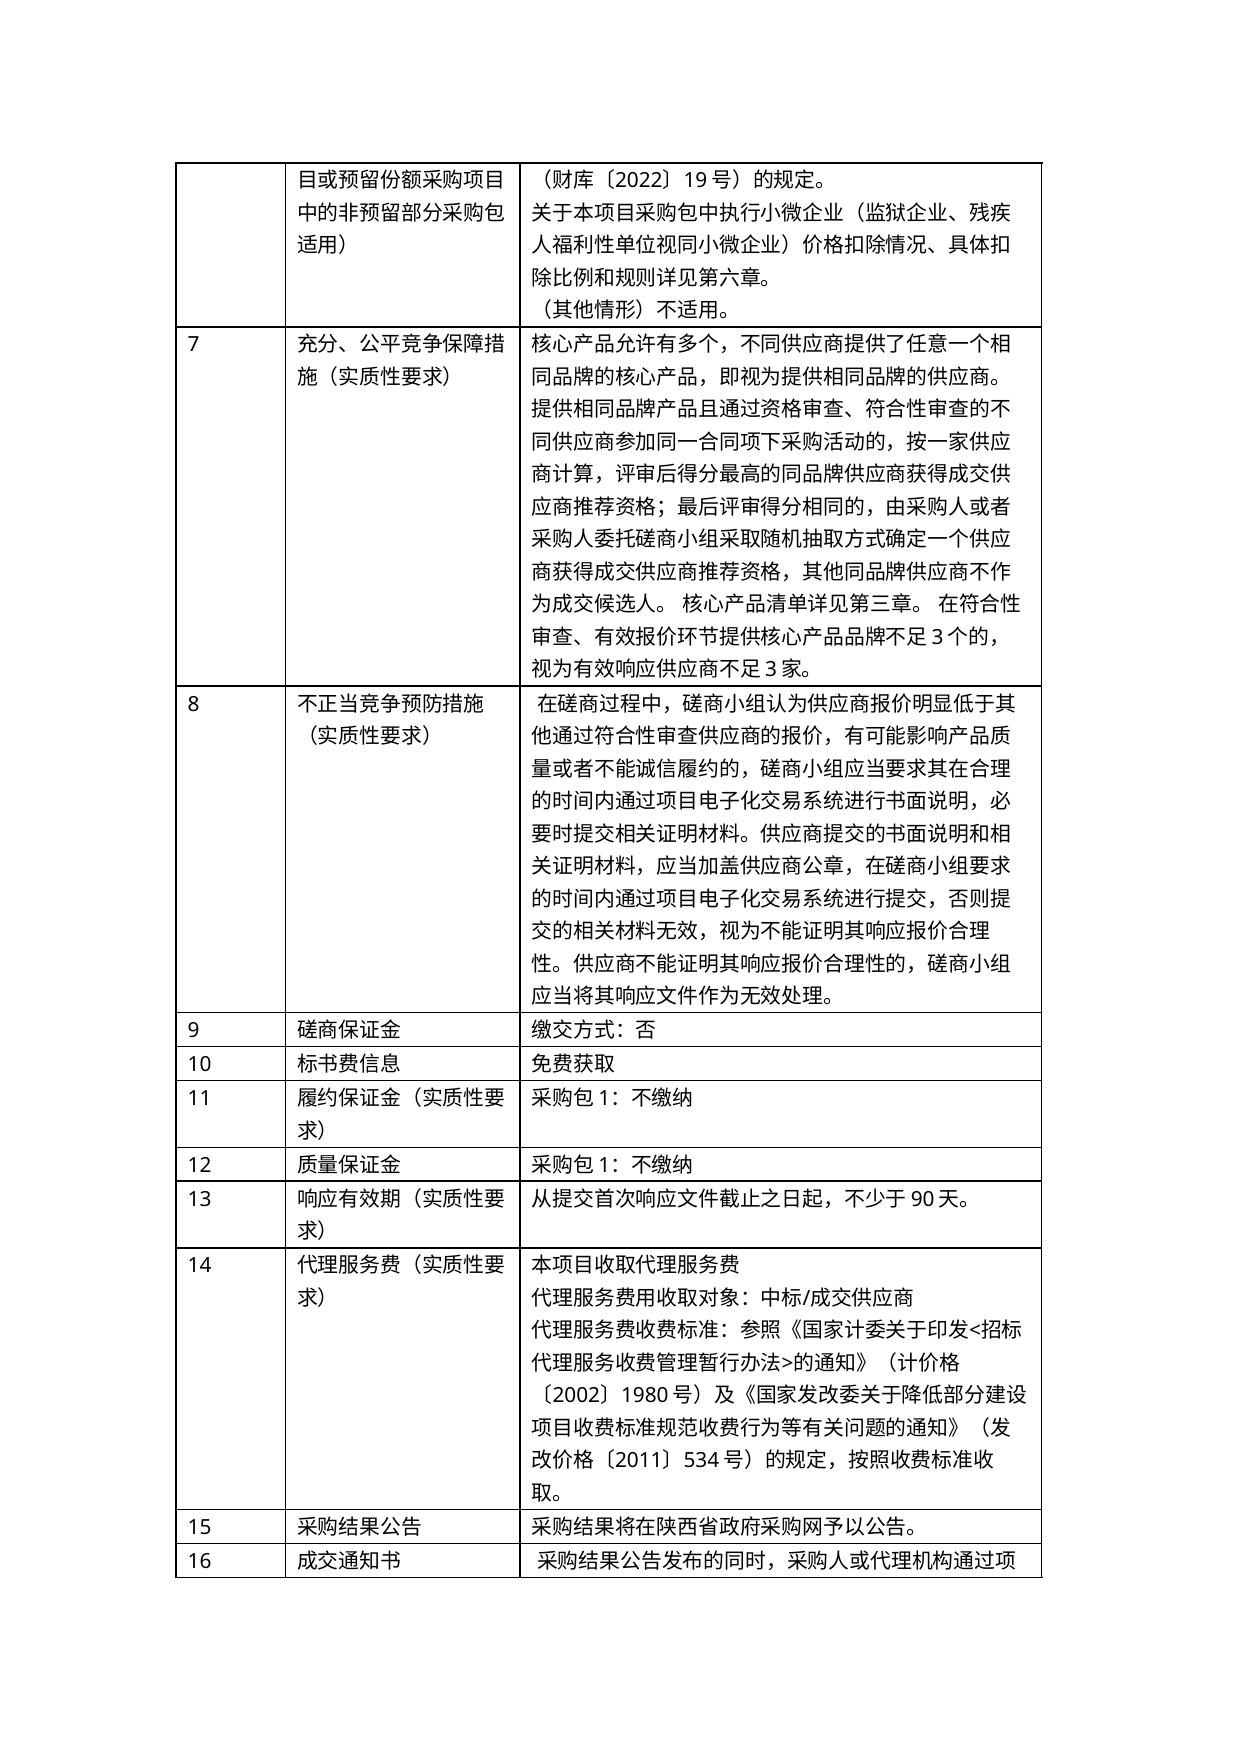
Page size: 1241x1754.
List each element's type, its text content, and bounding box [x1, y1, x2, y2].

table_cell 采购包1：不缴纳 [521, 1081, 1041, 1146]
table_cell 充分、公平竞争保障措施（实质性要求） [286, 328, 519, 685]
table_cell 成交通知书 [286, 1544, 519, 1577]
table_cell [286, 164, 519, 326]
table_cell 采购结果将在陕西省政府采购网予以公告。 [521, 1510, 1041, 1543]
table_cell 13 [177, 1182, 285, 1247]
table_cell 7 [177, 328, 285, 685]
table_cell 本项目收取代理服务费 代理服务费用收取对象：中标/成交供应商 代理服务费收费标准：参照《国家计委关于印发<招标代理服务收费管理暂行办法>的通知》（计价格〔2002〕1980号）及《国家发改委关于降低部分建设项目收费标准规范收费行为等有关问题的通知》（发改价格〔2011〕534号）的规定，按照收费标准收取。 [521, 1249, 1041, 1508]
table_cell 质量保证金 [286, 1148, 519, 1180]
table_cell 6 [177, 164, 285, 326]
table_cell 免费获取 [521, 1047, 1041, 1080]
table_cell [521, 164, 1041, 326]
table_cell 响应有效期（实质性要求） [286, 1182, 519, 1247]
table_cell 14 [177, 1249, 285, 1508]
table_cell 12 [177, 1148, 285, 1180]
table_cell 11 [177, 1081, 285, 1146]
table_cell 标书费信息 [286, 1047, 519, 1080]
table_cell 9 [177, 1013, 285, 1046]
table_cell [521, 1544, 1041, 1577]
table_cell 采购包1：不缴纳 [521, 1148, 1041, 1180]
table_cell 16 [177, 1544, 285, 1577]
table_cell 在磋商过程中，磋商小组认为供应商报价明显低于其他通过符合性审查供应商的报价，有可能影响产品质量或者不能诚信履约的，磋商小组应当要求其在合理的时间内通过项目电子化交易系统进行书面说明，必要时提交相关证明材料。供应商提交的书面说明和相关证明材料，应当加盖供应商公章，在磋商小组要求的时间内通过项目电子化交易系统进行提交，否则提交的相关材料无效，视为不能证明其响应报价合理性。供应商不能证明其响应报价合理性的，磋商小组应当将其响应文件作为无效处理。 [521, 687, 1041, 1012]
table_cell 不正当竞争预防措施 （实质性要求） [286, 687, 519, 1012]
table_cell 代理服务费（实质性要求） [286, 1249, 519, 1508]
table_cell 8 [177, 687, 285, 1012]
table_cell 15 [177, 1510, 285, 1543]
table_cell 采购结果公告 [286, 1510, 519, 1543]
table_cell 磋商保证金 [286, 1013, 519, 1046]
table_cell 从提交首次响应文件截止之日起，不少于90天。 [521, 1182, 1041, 1247]
table_cell 履约保证金（实质性要求） [286, 1081, 519, 1146]
table_cell 10 [177, 1047, 285, 1080]
table_cell 核心产品允许有多个，不同供应商提供了任意一个相同品牌的核心产品，即视为提供相同品牌的供应商。 提供相同品牌产品且通过资格审查、符合性审查的不同供应商参加同一合同项下采购活动的，按一家供应商计算，评审后得分最高的同品牌供应商获得成交供应商推荐资格；最后评审得分相同的，由采购人或者采购人委托磋商小组采取随机抽取方式确定一个供应商获得成交供应商推荐资格，其他同品牌供应商不作为成交候选人。 核心产品清单详见第三章。 在符合性审查、有效报价环节提供核心产品品牌不足3个的，视为有效响应供应商不足3家。 [521, 328, 1041, 685]
table_cell 缴交方式：否 [521, 1013, 1041, 1046]
